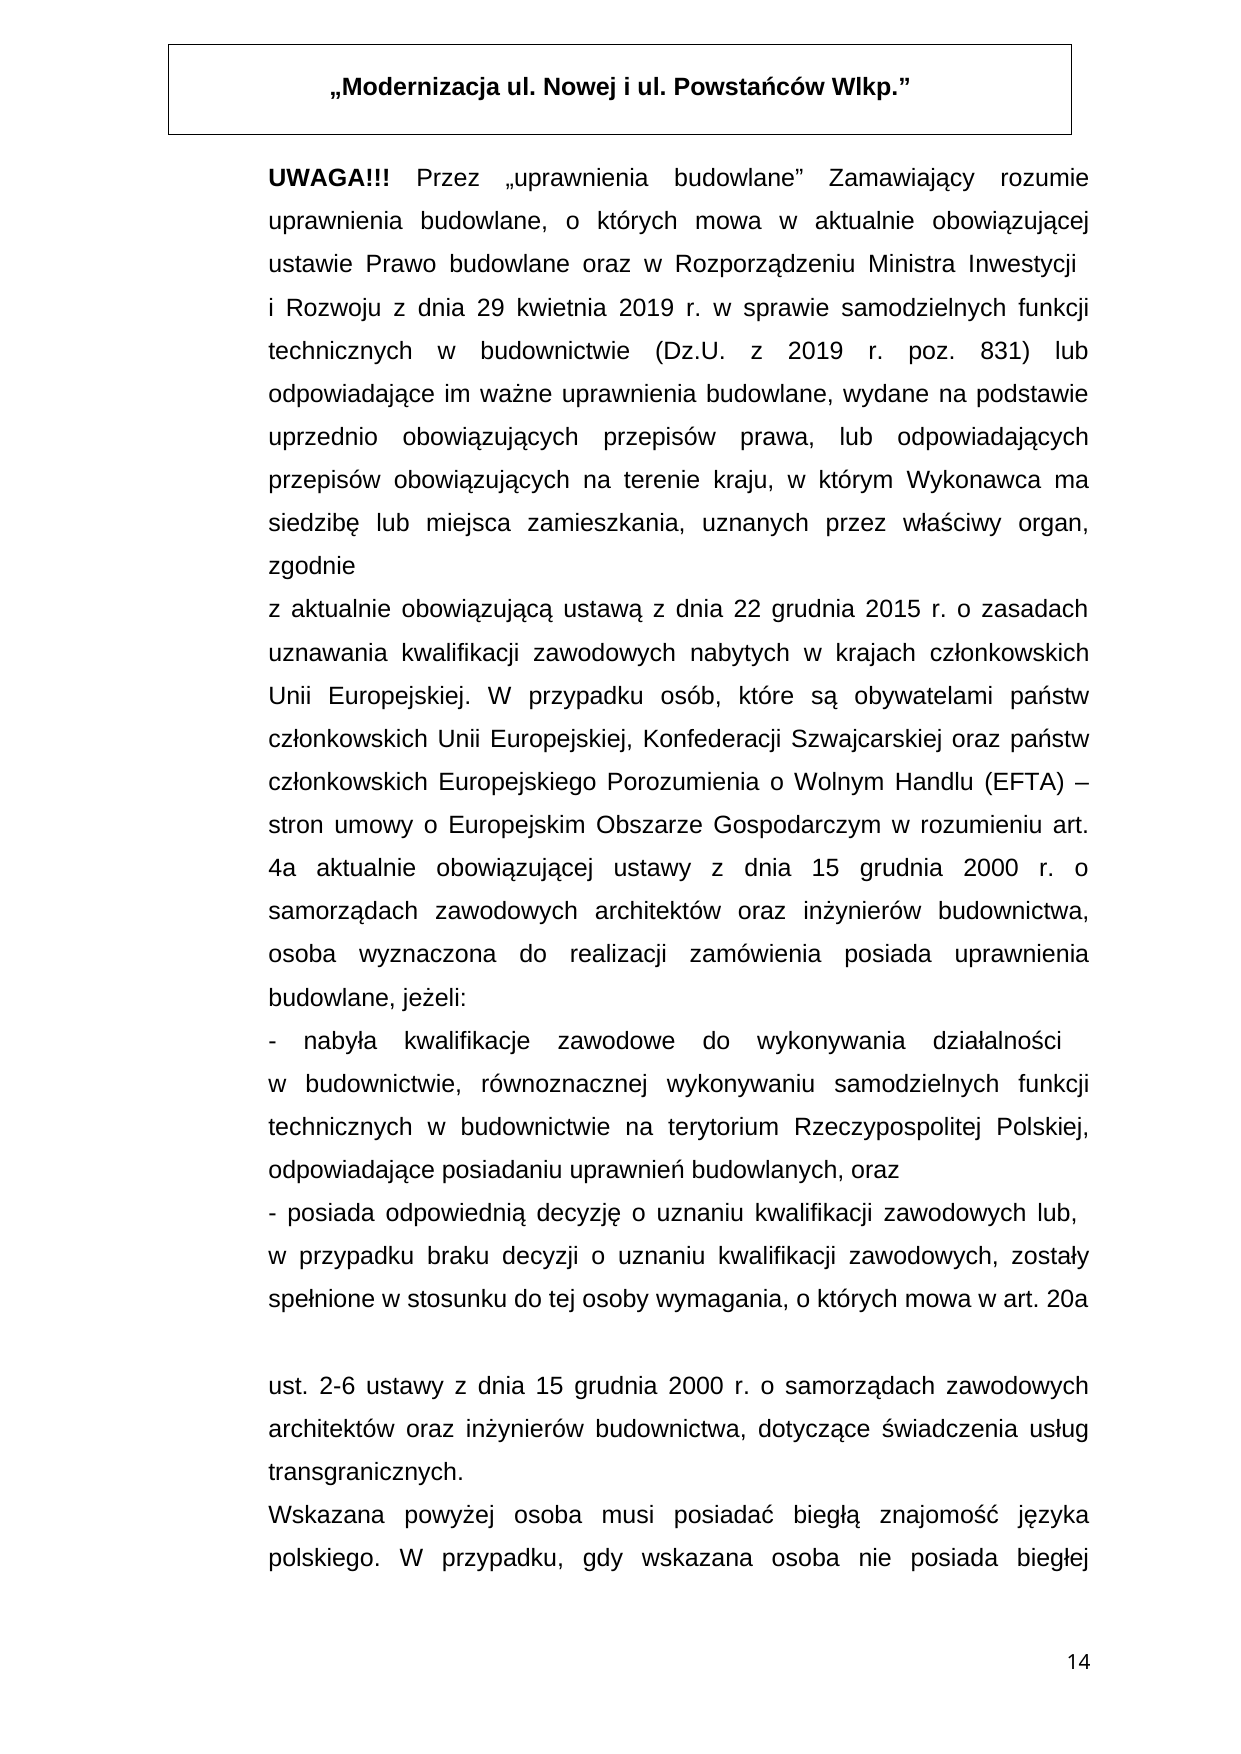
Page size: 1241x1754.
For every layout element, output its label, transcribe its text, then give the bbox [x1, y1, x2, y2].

text - posiada odpowiednią decyzję o uznaniu kwalifikacji zawodowych lub, w przypadku braku decyzji o uznaniu kwalifikacji zawodowych, zostały spełnione w stosunku do tej osoby wymagania, o których mowa w art. 20a ust. 2-6 ustawy z dnia 15 grudnia 2000 r. o samorządach zawodowych architektów oraz inżynierów budownictwa, dotyczące świadczenia usług transgranicznych. [268, 1198, 1090, 1486]
text - nabyła kwalifikacje zawodowe do wykonywania działalności w budownictwie, równoznacznej wykonywaniu samodzielnych funkcji technicznych w budownictwie na terytorium Rzeczypospolitej Polskiej, odpowiadające posiadaniu uprawnień budowlanych, oraz [268, 1026, 1090, 1184]
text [268, 1500, 1090, 1572]
text UWAGA!!! Przez „uprawnienia budowlane” Zamawiający rozumie uprawnienia budowlane, o których mowa w aktualnie obowiązującej ustawie Prawo budowlane oraz w Rozporządzeniu Ministra Inwestycji i Rozwoju z dnia 29 kwietnia 2019 r. w sprawie samodzielnych funkcji technicznych w budownictwie (Dz.U. z 2019 r. poz. 831) lub odpowiadające im ważne uprawnienia budowlane, wydane na podstawie uprzednio obowiązujących przepisów prawa, lub odpowiadających przepisów obowiązujących na terenie kraju, w którym Wykonawca ma siedzibę lub miejsca zamieszkania, uznanych przez właściwy organ, zgodnie z aktualnie obowiązującą ustawą z dnia 22 grudnia 2015 r. o zasadach uznawania kwalifikacji zawodowych nabytych w krajach członkowskich Unii Europejskiej. W przypadku osób, które są obywatelami państw członkowskich Unii Europejskiej, Konfederacji Szwajcarskiej oraz państw członkowskich Europejskiego Porozumienia o Wolnym Handlu (EFTA) – stron umowy o Europejskim Obszarze Gospodarczym w rozumieniu art. 4a aktualnie obowiązującej ustawy z dnia 15 grudnia 2000 r. o samorządach zawodowych architektów oraz inżynierów budownictwa, osoba wyznaczona do realizacji zamówienia posiada uprawnienia budowlane, jeżeli: [268, 163, 1090, 1011]
